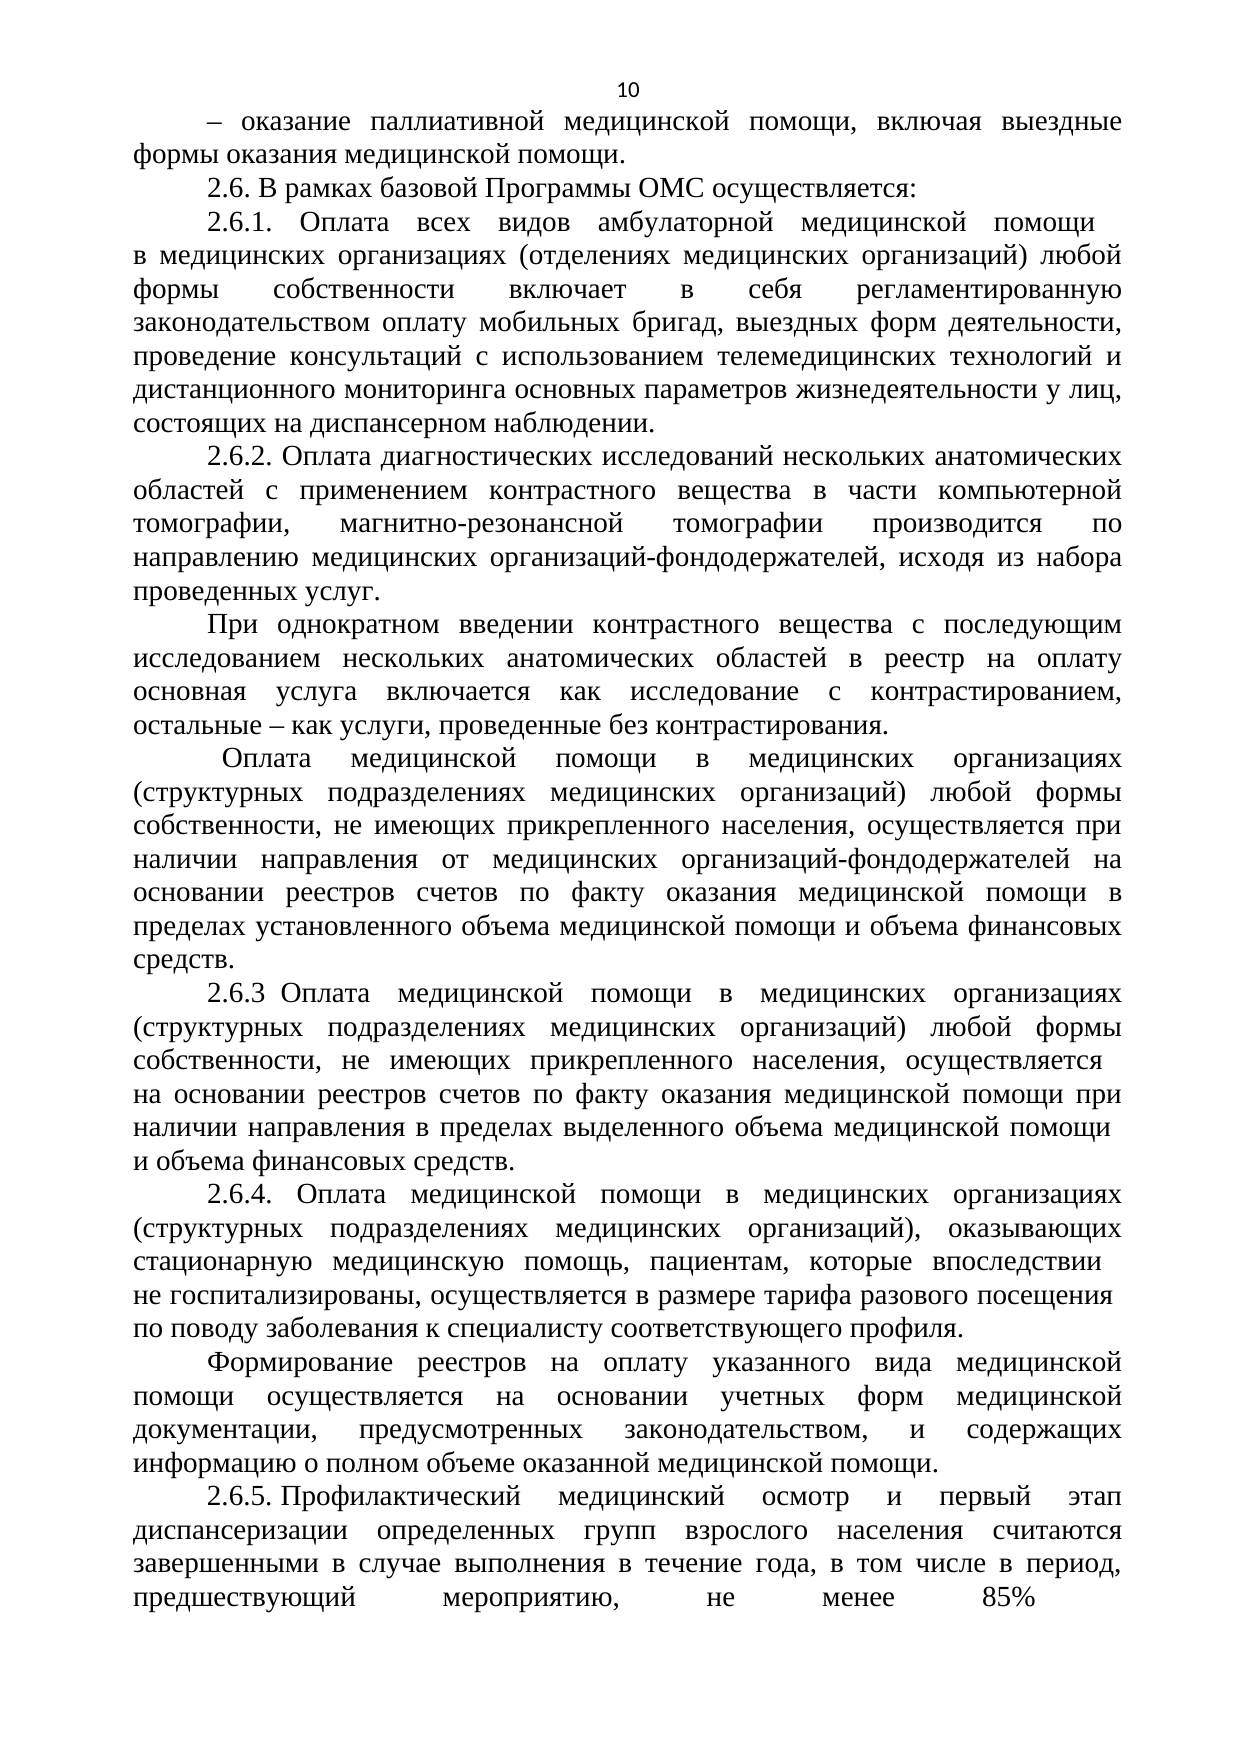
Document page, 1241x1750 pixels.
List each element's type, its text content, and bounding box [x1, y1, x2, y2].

list Оплата медицинской помощи в медицинских организациях (структурных подразделениях медицинских организаций) любой формы собственности, не имеющих прикрепленного населения, осуществляется на основании реестров счетов по факту оказания медицинской помощи при наличии направления в пределах выделенного объема медицинской помощи и объема финансовых средств. [133, 975, 1123, 1176]
text 2.6.1. Оплата всех видов амбулаторной медицинской помощи в медицинских организациях (отделениях медицинских организаций) любой формы собственности включает в себя регламентированную законодательством оплату мобильных бригад, выездных форм деятельности, проведение консультаций с использованием телемедицинских технологий и дистанционного мониторинга основных параметров жизнедеятельности у лиц, состоящих на диспансерном наблюдении. [133, 204, 1123, 438]
text Формирование реестров на оплату указанного вида медицинской помощи осуществляется на основании учетных форм медицинской документации, предусмотренных законодательством, и содержащих информацию о полном объеме оказанной медицинской помощи. [133, 1344, 1123, 1478]
text 2.6.2. Оплата диагностических исследований нескольких анатомических областей с применением контрастного вещества в части компьютерной томографии, магнитно-резонансной томографии производится по направлению медицинских организаций-фондодержателей, исходя из набора проведенных услуг. [133, 438, 1123, 606]
text – оказание паллиативной медицинской помощи, включая выездные формы оказания медицинской помощи. [133, 103, 1123, 170]
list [133, 1478, 1123, 1612]
text При однократном введении контрастного вещества с последующим исследованием нескольких анатомических областей в реестр на оплату основная услуга включается как исследование с контрастированием, остальные – как услуги, проведенные без контрастирования. [133, 606, 1123, 740]
text 2.6.4. Оплата медицинской помощи в медицинских организациях (структурных подразделениях медицинских организаций), оказывающих стационарную медицинскую помощь, пациентам, которые впоследствии не госпитализированы, осуществляется в размере тарифа разового посещения по поводу заболевания к специалисту соответствующего профиля. [133, 1176, 1123, 1344]
text 2.6. В рамках базовой Программы ОМС осуществляется: [133, 170, 1123, 204]
text Оплата медицинской помощи в медицинских организациях (структурных подразделениях медицинских организаций) любой формы собственности, не имеющих прикрепленного населения, осуществляется при наличии направления от медицинских организаций-фондодержателей на основании реестров счетов по факту оказания медицинской помощи в пределах установленного объема медицинской помощи и объема финансовых средств. [133, 740, 1123, 975]
